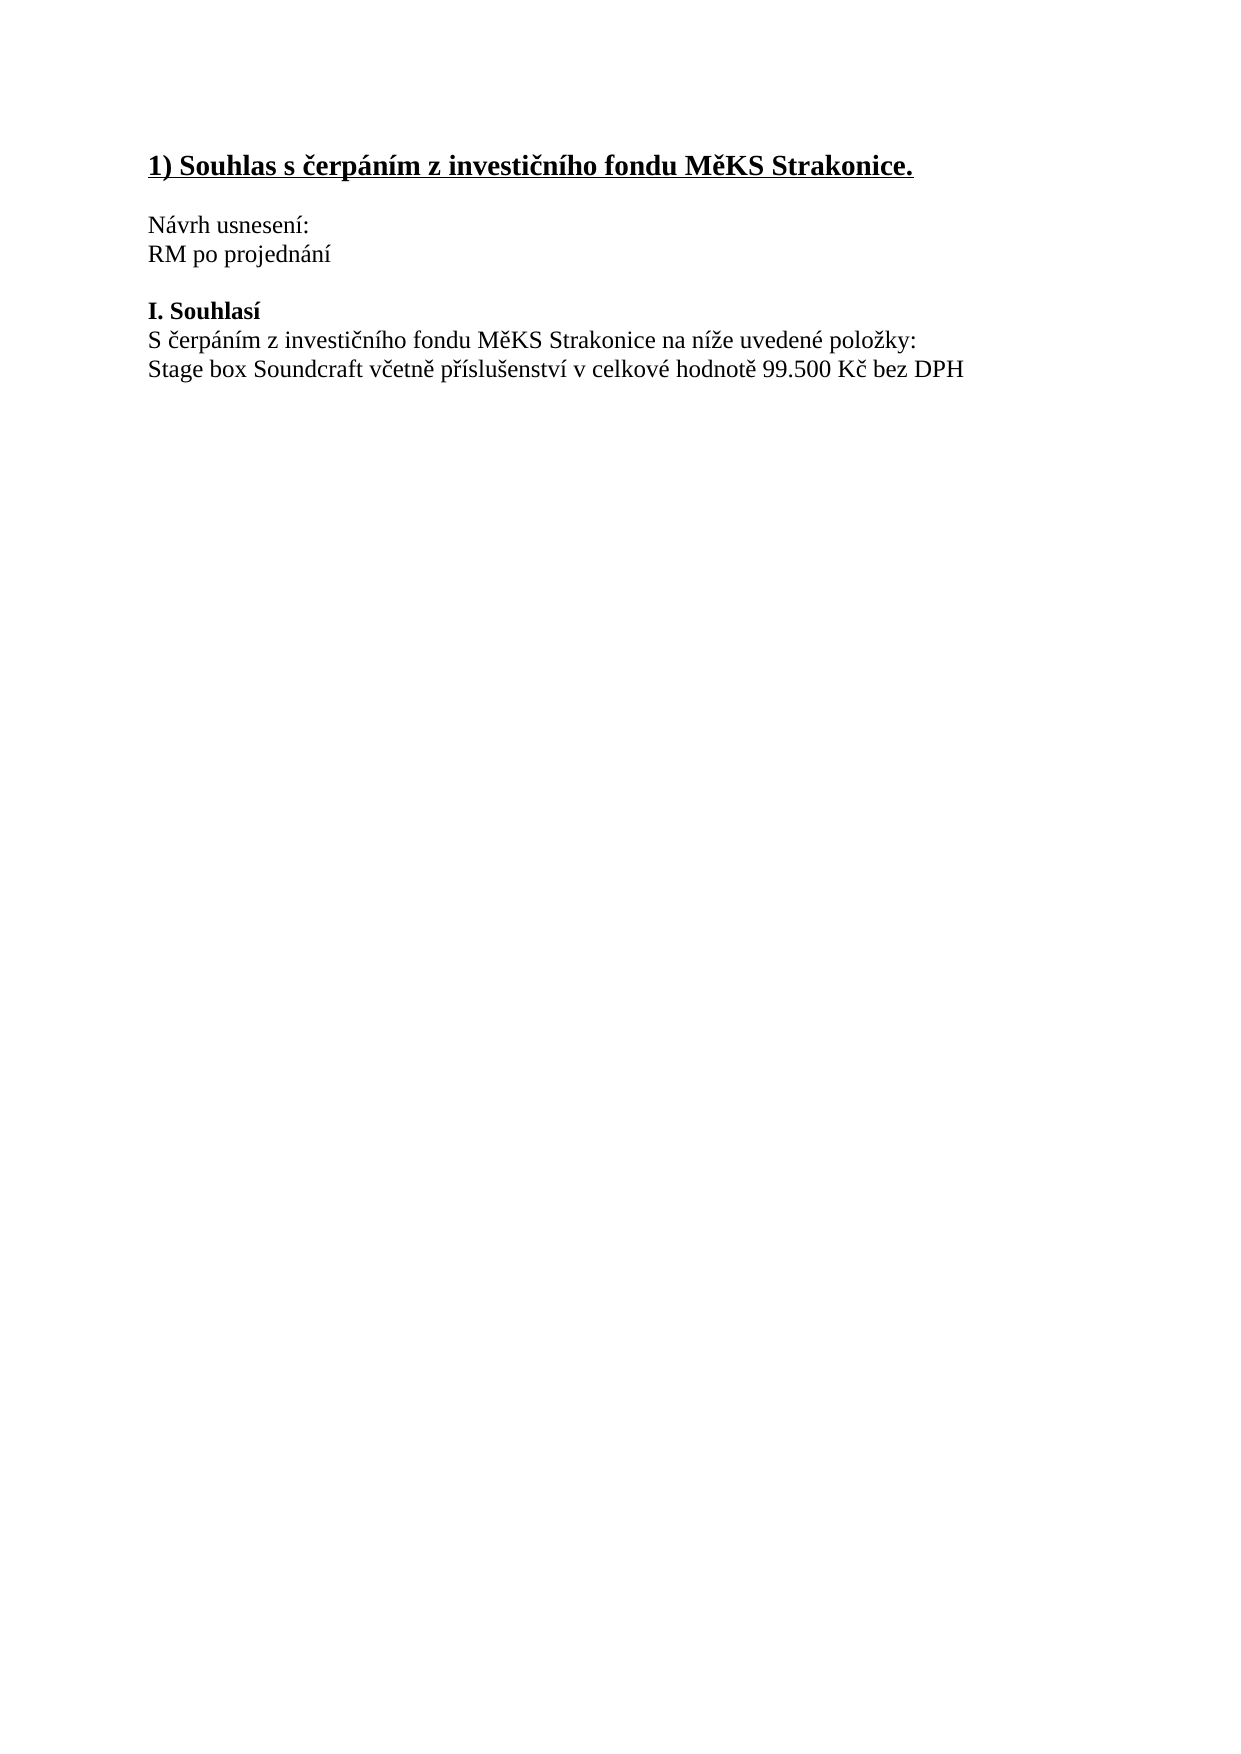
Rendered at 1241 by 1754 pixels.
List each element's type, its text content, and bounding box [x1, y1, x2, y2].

text RM po projednání [148, 239, 1093, 267]
text Stage box Soundcraft včetně příslušenství v celkové hodnotě 99.500 Kč bez DPH [148, 354, 1093, 382]
text S čerpáním z investičního fondu MěKS Strakonice na níže uvedené položky: [148, 325, 1093, 354]
text I. Souhlasí [148, 296, 1093, 325]
subtitle 1) Souhlas s čerpáním z investičního fondu MěKS Strakonice. [148, 148, 1093, 181]
text Návrh usnesení: [148, 210, 1093, 239]
